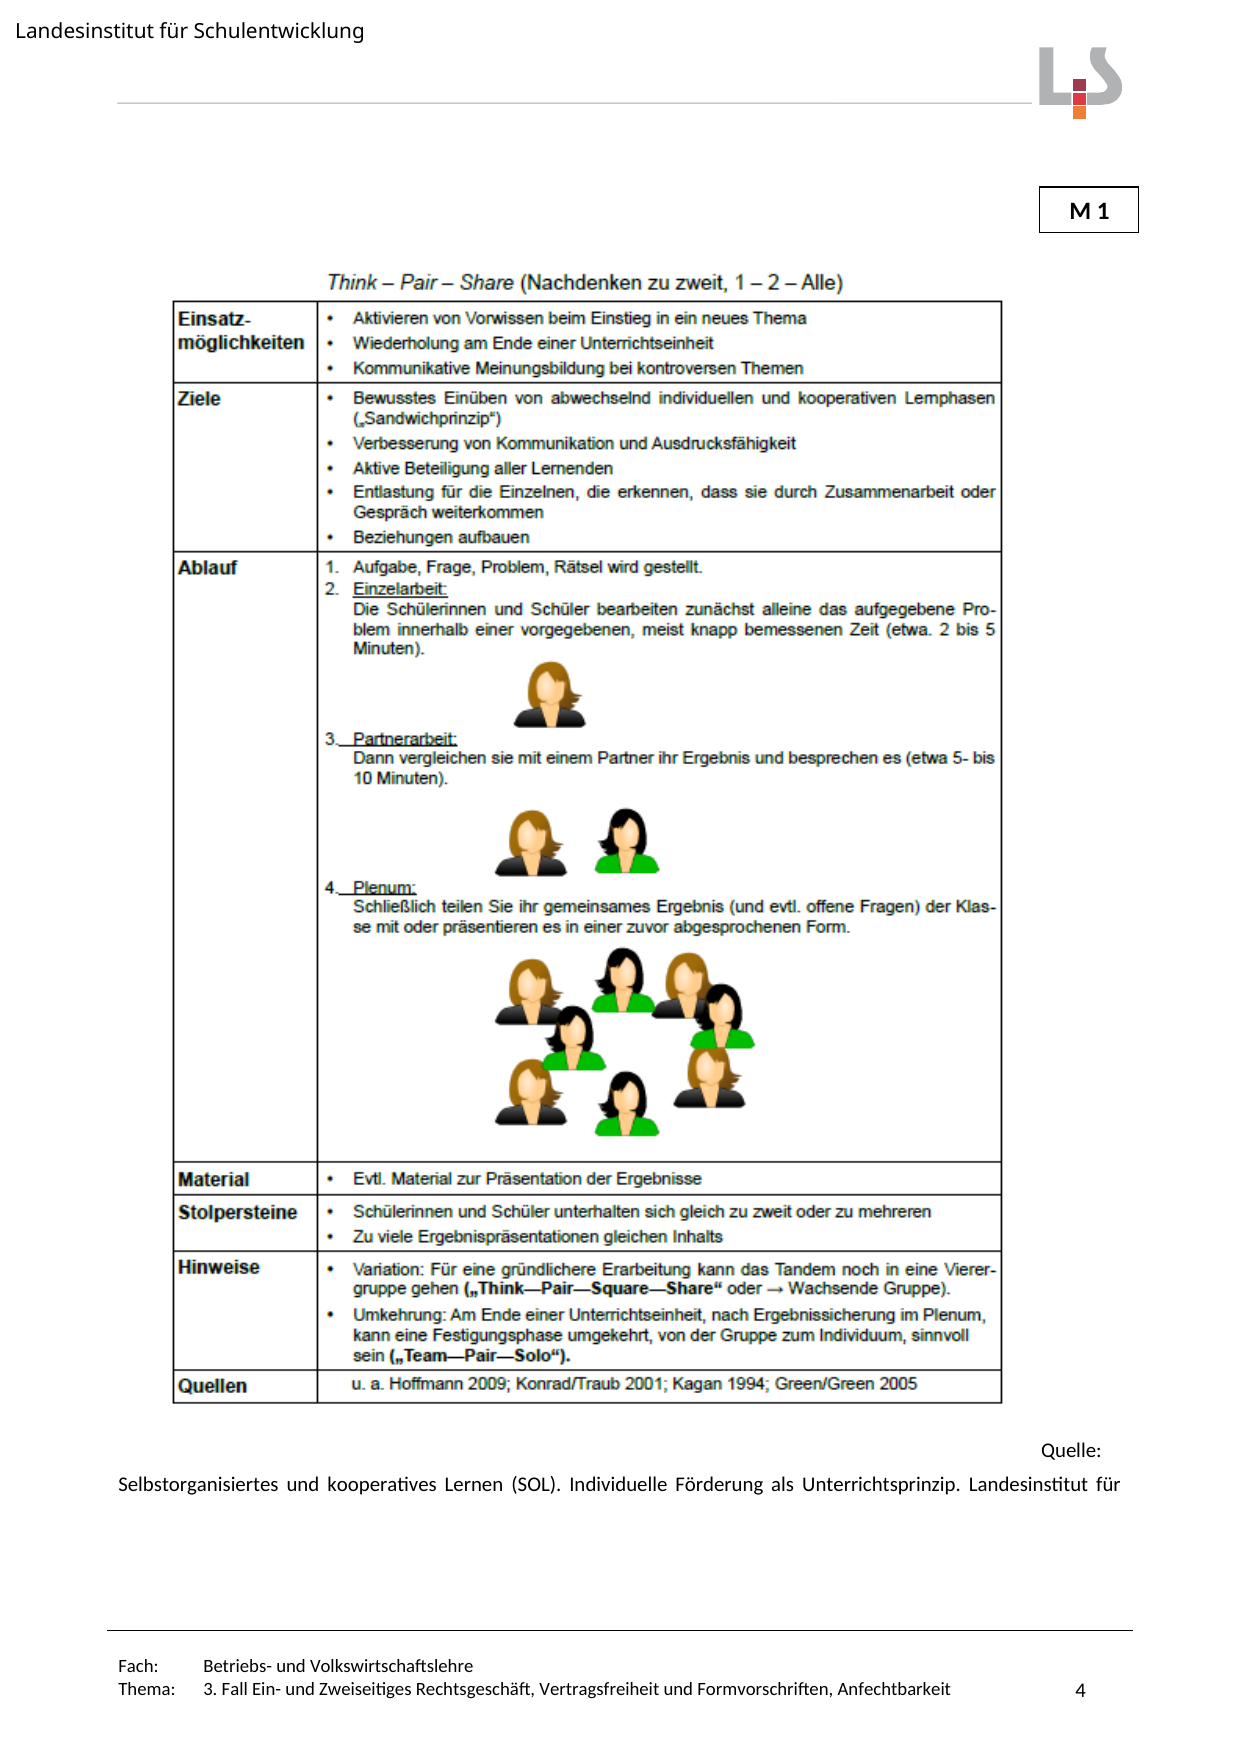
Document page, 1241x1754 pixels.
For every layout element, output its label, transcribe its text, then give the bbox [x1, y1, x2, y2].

text Quelle: Selbstorganisiertes und kooperatives Lernen (SOL). Individuelle Förderung als Unterrichtsprinzip. Landesinstitut für Schulentwicklung (LS), Stuttgart 2013, H-13.32 (S. 41) [118, 1431, 1122, 1498]
picture [162, 243, 1022, 1424]
